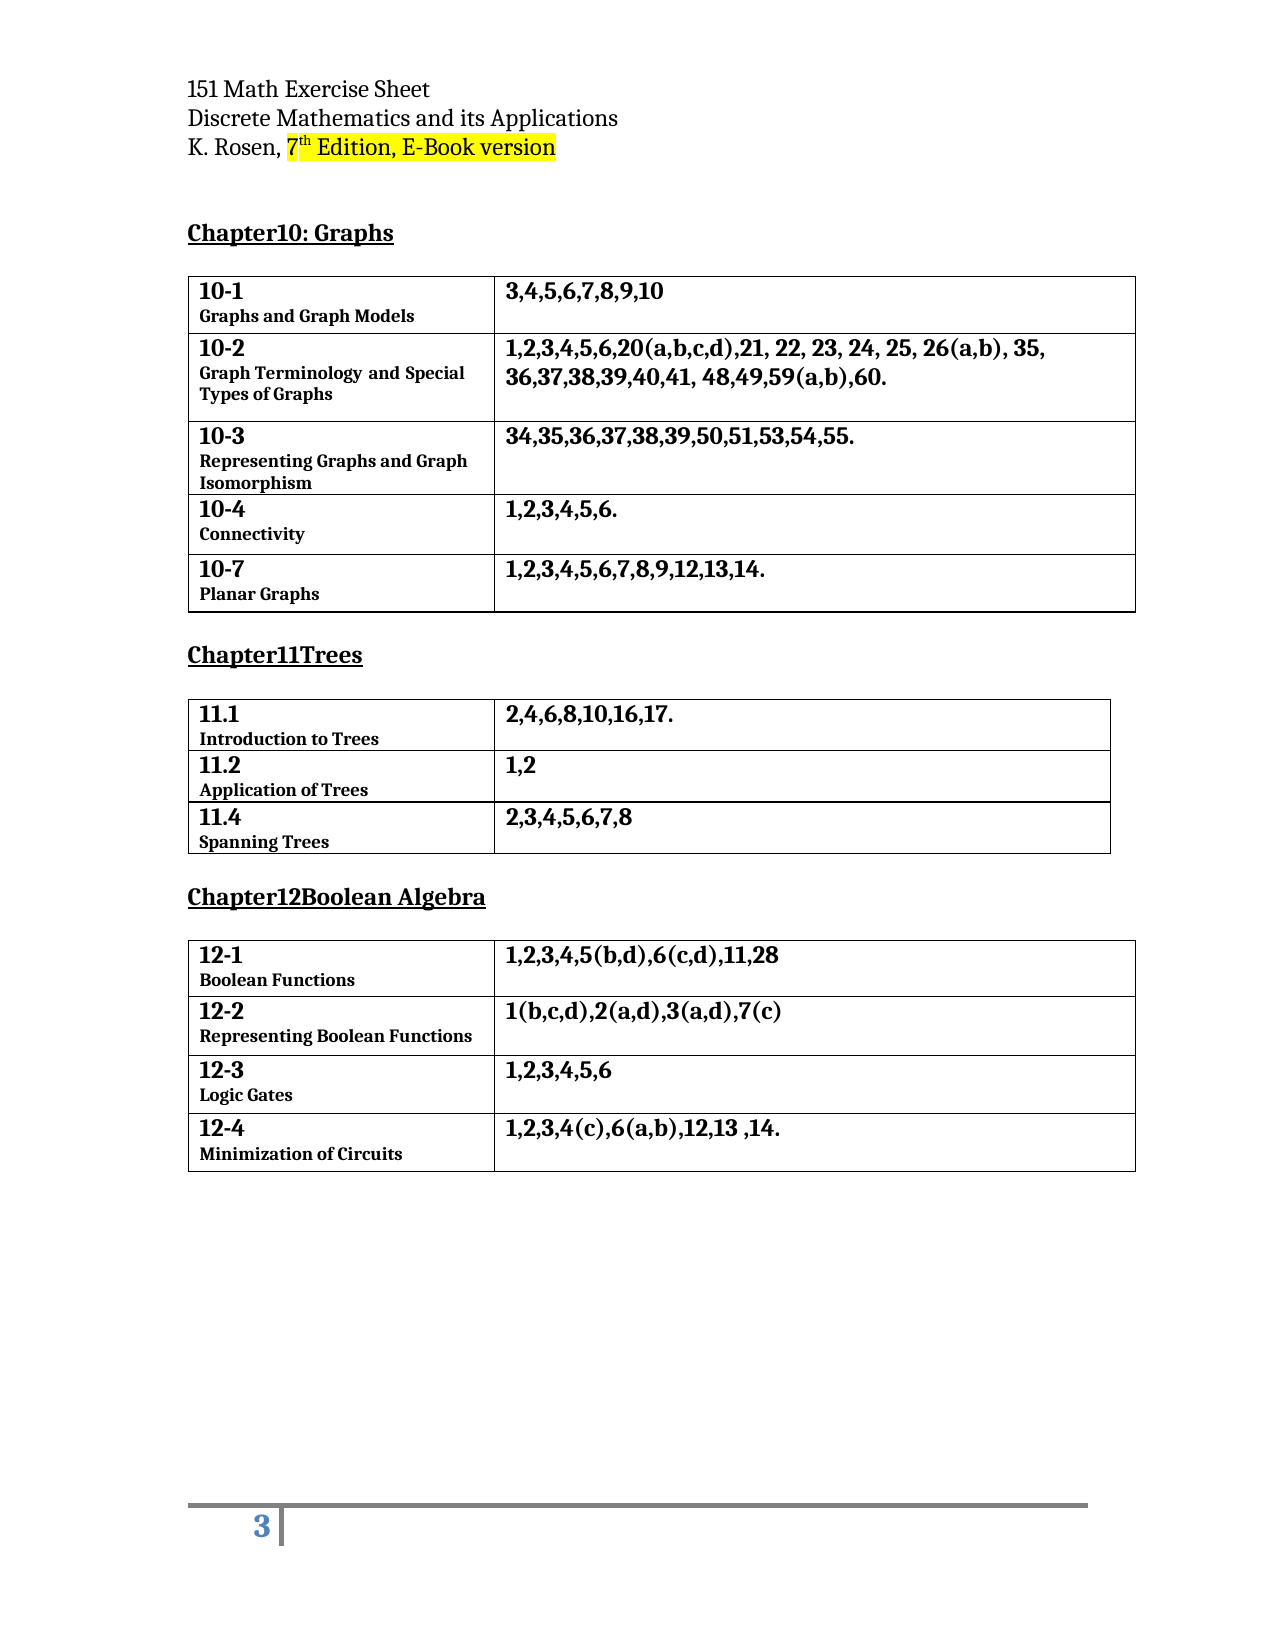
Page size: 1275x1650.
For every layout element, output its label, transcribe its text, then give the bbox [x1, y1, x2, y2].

table_cell 1,2,3,4,5,6 [495, 1056, 1135, 1113]
table_cell 1,2,3,4,5,6,7,8,9,12,13,14. [495, 555, 1135, 611]
table_cell 1,2,3,4,5,6. [495, 495, 1135, 554]
table_cell 10-2 Graph Terminology and Special Types of Graphs [189, 334, 494, 421]
table_cell 1,2 [495, 751, 1110, 801]
table_cell 34,35,36,37,38,39,50,51,53,54,55. [495, 422, 1135, 494]
table_cell 11.2 Application of Trees [189, 751, 494, 801]
table_header 3,4,5,6,7,8,9,10 [495, 277, 1135, 333]
table_header 2,4,6,8,10,16,17. [495, 700, 1110, 750]
text Chapter11Trees [187, 641, 1087, 670]
table_cell 10-4 Connectivity [189, 495, 494, 554]
table_header 12-1 Boolean Functions [189, 941, 494, 996]
text Chapter12Boolean Algebra [187, 883, 1087, 911]
table_cell 1,2,3,4(c),6(a,b),12,13 ,14. [495, 1114, 1135, 1171]
table_header 11.1 Introduction to Trees [189, 700, 494, 750]
table_cell 11.4 Spanning Trees [189, 803, 494, 853]
table_cell 1,2,3,4,5,6,20(a,b,c,d),21, 22, 23, 24, 25, 26(a,b), 35, 36,37,38,39,40,41, 48,49,59(a,b),60. [495, 334, 1135, 421]
table_cell 10-7 Planar Graphs [189, 555, 494, 611]
text Chapter10: Graphs [187, 219, 1087, 247]
table_header 10-1 Graphs and Graph Models [189, 277, 494, 333]
table_cell 12-4 Minimization of Circuits [189, 1114, 494, 1171]
table_cell 2,3,4,5,6,7,8 [495, 803, 1110, 853]
table_cell 10-3 Representing Graphs and Graph Isomorphism [189, 422, 494, 494]
table_cell 12-3 Logic Gates [189, 1056, 494, 1113]
table_cell 1(b,c,d),2(a,d),3(a,d),7(c) [495, 997, 1135, 1055]
table_cell 12-2 Representing Boolean Functions [189, 997, 494, 1055]
table_header 1,2,3,4,5(b,d),6(c,d),11,28 [495, 941, 1135, 996]
